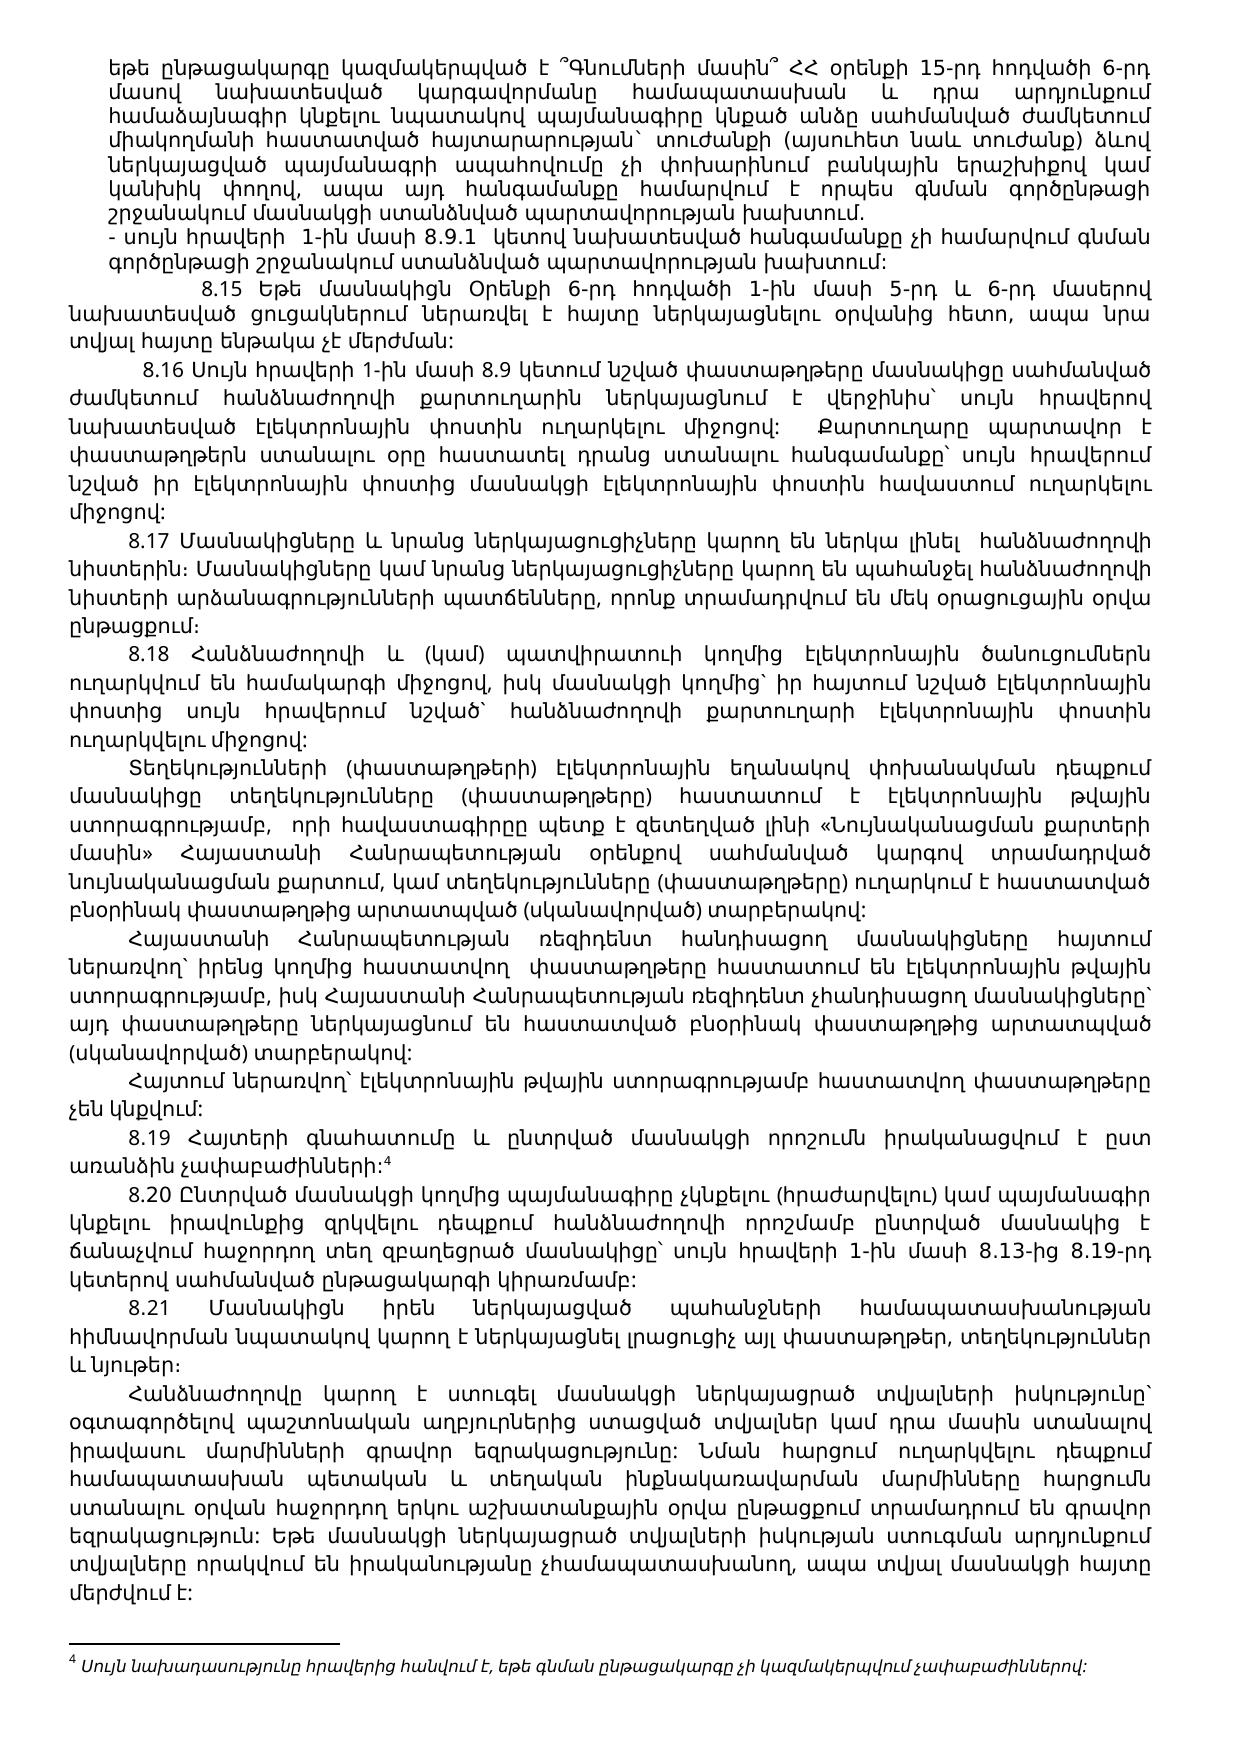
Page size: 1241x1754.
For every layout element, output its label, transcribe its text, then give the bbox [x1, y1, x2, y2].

list - սույն հրավերի 1-ին մասի 8.9.1 կետով նախատեսված հանգամանքը չի համարվում գնման գործընթացի շրջանակում ստանձնված պարտավորության խախտում: [108, 225, 1152, 274]
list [108, 56, 1152, 225]
text Հայաստանի Հանրապետության ռեզիդենտ հանդիսացող մասնակիցները հայտում ներառվող` իրենց կողմից հաստատվող փաստաթղթերը հաստատում են էլեկտրոնային թվային ստորագրությամբ, իսկ Հայաստանի Հանրապետության ռեզիդենտ չհանդիսացող մասնակիցները` այդ փաստաթղթերը ներկայացնում են հաստատված բնօրինակ փաստաթղթից արտատպված (սկանավորված) տարբերակով: [69, 924, 1152, 1066]
text 8.19 Հայտերի գնահատումը և ընտրված մասնակցի որոշումն իրականացվում է ըստ առանձին չափաբաժինների: [69, 1123, 1152, 1180]
text 8.16 Սույն հրավերի 1-ին մասի 8.9 կետում նշված փաստաթղթերը մասնակիցը սահմանված ժամկետում հանձնաժողովի քարտուղարին ներկայացնում է վերջինիս՝ սույն հրավերով նախատեսված էլեկտրոնային փոստին ուղարկելու միջոցով: Քարտուղարը պարտավոր է փաստաթղթերն ստանալու օրը հաստատել դրանց ստանալու հանգամանքը՝ սույն հրավերում նշված իր էլեկտրոնային փոստից մասնակցի էլեկտրոնային փոստին հավաստում ուղարկելու միջոցով: [69, 355, 1152, 526]
text 8.20 Ընտրված մասնակցի կողմից պայմանագիրը չկնքելու (հրաժարվելու) կամ պայմանագիր կնքելու իրավունքից զրկվելու դեպքում հանձնաժողովի որոշմամբ ընտրված մասնակից է ճանաչվում հաջորդող տեղ զբաղեցրած մասնակիցը՝ սույն հրավերի 1-ին մասի 8.13-ից 8.19-րդ կետերով սահմանված ընթացակարգի կիրառմամբ: [69, 1180, 1152, 1293]
text Հանձնաժողովը կարող է ստուգել մասնակցի ներկայացրած տվյալների իսկությունը` օգտագործելով պաշտոնական աղբյուրներից ստացված տվյալներ կամ դրա մասին ստանալով իրավասու մարմինների գրավոր եզրակացությունը: Նման հարցում ուղարկվելու դեպքում համապատասխան պետական և տեղական ինքնակառավարման մարմինները հարցումն ստանալու օրվան հաջորդող երկու աշխատանքային օրվա ընթացքում տրամադրում են գրավոր եզրակացություն: Եթե մասնակցի ներկայացրած տվյալների իսկության ստուգման արդյունքում տվյալները որակվում են իրականությանը չհամապատասխանող, ապա տվյալ մասնակցի հայտը մերժվում է: [69, 1379, 1152, 1606]
text 8.15 Եթե մասնակիցն Օրենքի 6-րդ հոդվածի 1-ին մասի 5-րդ և 6-րդ մասերով նախատեսված ցուցակներում ներառվել է հայտը ներկայացնելու օրվանից հետո, ապա նրա տվյալ հայտը ենթակա չէ մերժման: [69, 274, 1152, 355]
text Տեղեկությունների (փաստաթղթերի) էլեկտրոնային եղանակով փոխանակման դեպքում մասնակիցը տեղեկությունները (փաստաթղթերը) հաստատում է էլեկտրոնային թվային ստորագրությամբ, որի հավաստագիրըը պետք է զետեղված լինի «Նույնականացման քարտերի մասին» Հայաստանի Հանրապետության օրենքով սահմանված կարգով տրամադրված նույնականացման քարտում, կամ տեղեկությունները (փաստաթղթերը) ուղարկում է հաստատված բնօրինակ փաստաթղթից արտատպված (սկանավորված) տարբերակով: [69, 753, 1152, 924]
text Հայտում ներառվող՝ էլեկտրոնային թվային ստորագրությամբ հաստատվող փաստաթղթերը չեն կնքվում: [69, 1066, 1152, 1123]
text 8.21 Մասնակիցն իրեն ներկայացված պահանջների համապատասխանության հիմնավորման նպատակով կարող է ներկայացնել լրացուցիչ այլ փաստաթղթեր, տեղեկություններ և նյութեր։ [69, 1293, 1152, 1379]
text 8.17 Մասնակիցները և նրանց ներկայացուցիչները կարող են ներկա լինել հանձնաժողովի նիստերին։ Մասնակիցները կամ նրանց ներկայացուցիչները կարող են պահանջել հանձնաժողովի նիստերի արձանագրությունների պատճենները, որոնք տրամադրվում են մեկ օրացուցային օրվա ընթացքում։ [69, 526, 1152, 639]
text 8.18 Հանձնաժողովի և (կամ) պատվիրատուի կողմից էլեկտրոնային ծանուցումներն ուղարկվում են համակարգի միջոցով, իսկ մասնակցի կողմից` իր հայտում նշված էլեկտրոնային փոստից սույն հրավերում նշված` հանձնաժողովի քարտուղարի էլեկտրոնային փոստին ուղարկվելու միջոցով: [69, 639, 1152, 753]
